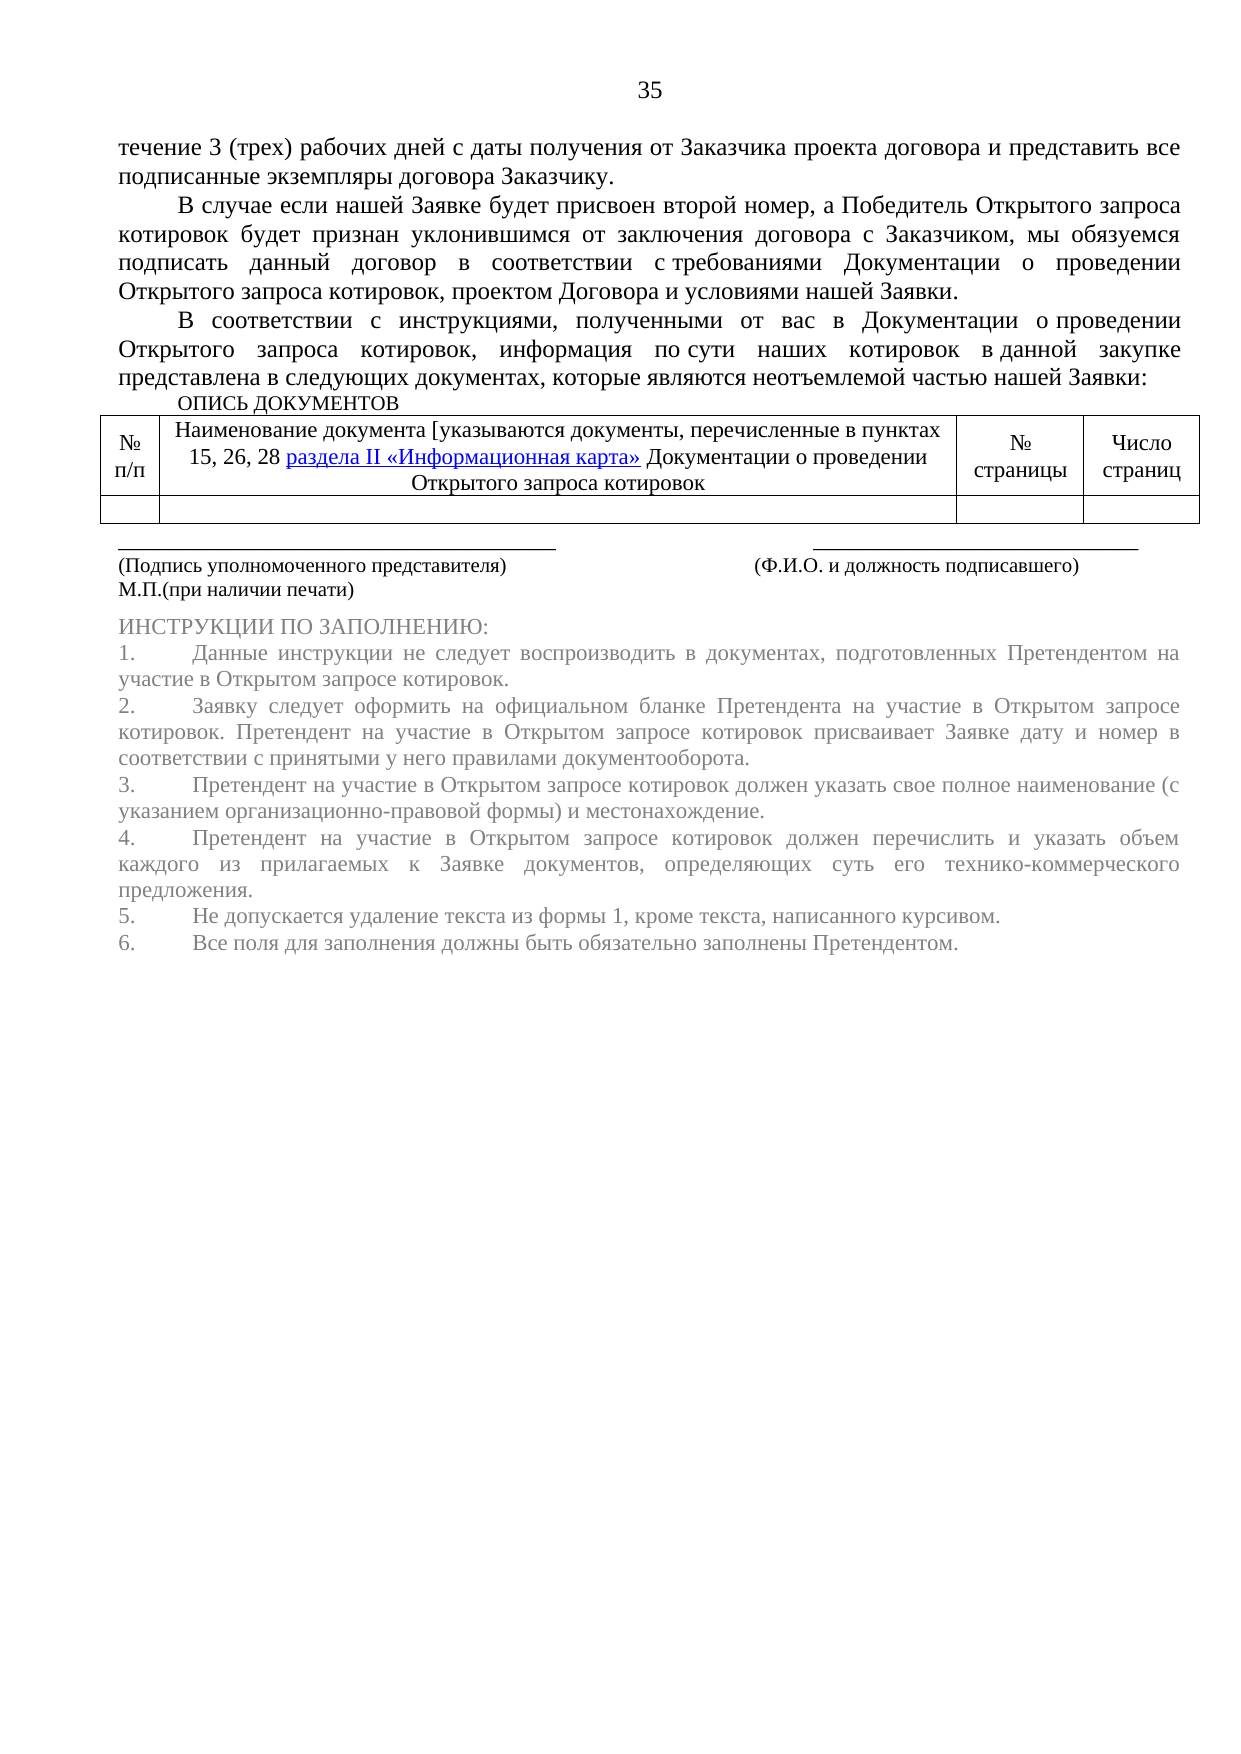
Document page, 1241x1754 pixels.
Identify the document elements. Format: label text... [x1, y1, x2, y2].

text ИНСТРУКЦИИ ПО ЗАПОЛНЕНИЮ: [118, 613, 1181, 639]
table_cell [1084, 496, 1199, 523]
text В случае если нашей Заявке будет присвоен второй номер, а Победитель Открытого запроса котировок будет признан уклонившимся от заключения договора с Заказчиком, мы обязуемся подписать данный договор в соответствии с требованиями Документации о проведении Открытого запроса котировок, проектом Договора и условиями нашей Заявки. [118, 190, 1181, 305]
list Все поля для заполнения должны быть обязательно заполнены Претендентом. [118, 929, 1181, 955]
table_cell [160, 496, 956, 523]
table_header Наименование документа [указываются документы, перечисленные в пунктах 15, 26, 28 раздела II «Информационная карта» Документации о проведении Открытого запроса котировок [160, 416, 956, 495]
text ___________________________________ __________________________ [118, 524, 1181, 553]
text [118, 132, 1181, 190]
table_cell [957, 496, 1083, 523]
list Данные инструкции не следует воспроизводить в документах, подготовленных Претендентом на участие в Открытом запросе котировок. [118, 639, 1181, 692]
list Заявку следует оформить на официальном бланке Претендента на участие в Открытом запросе котировок. Претендент на участие в Открытом запросе котировок присваивает Заявке дату и номер в соответствии с принятыми у него правилами документооборота. [118, 692, 1181, 771]
text ОПИСЬ ДОКУМЕНТОВ [118, 391, 1181, 415]
table_cell [101, 496, 159, 523]
text В соответствии с инструкциями, полученными от вас в Документации о проведении Открытого запроса котировок, информация по сути наших котировок в данной закупке представлена в следующих документах, которые являются неотъемлемой частью нашей Заявки: [118, 305, 1181, 391]
list Не допускается удаление текста из формы 1, кроме текста, написанного курсивом. [118, 903, 1181, 929]
list Претендент на участие в Открытом запросе котировок должен указать свое полное наименование (с указанием организационно-правовой формы) и местонахождение. [118, 771, 1181, 823]
text М.П.(при наличии печати) [118, 577, 1181, 601]
table_header № п/п [101, 416, 159, 495]
table_header Число страниц [1084, 416, 1199, 495]
text (Подпись уполномоченного представителя) (Ф.И.О. и должность подписавшего) [118, 553, 1181, 577]
list Претендент на участие в Открытом запросе котировок должен перечислить и указать объем каждого из прилагаемых к Заявке документов, определяющих суть его технико-коммерческого предложения. [118, 823, 1181, 903]
table_header № страницы [957, 416, 1083, 495]
